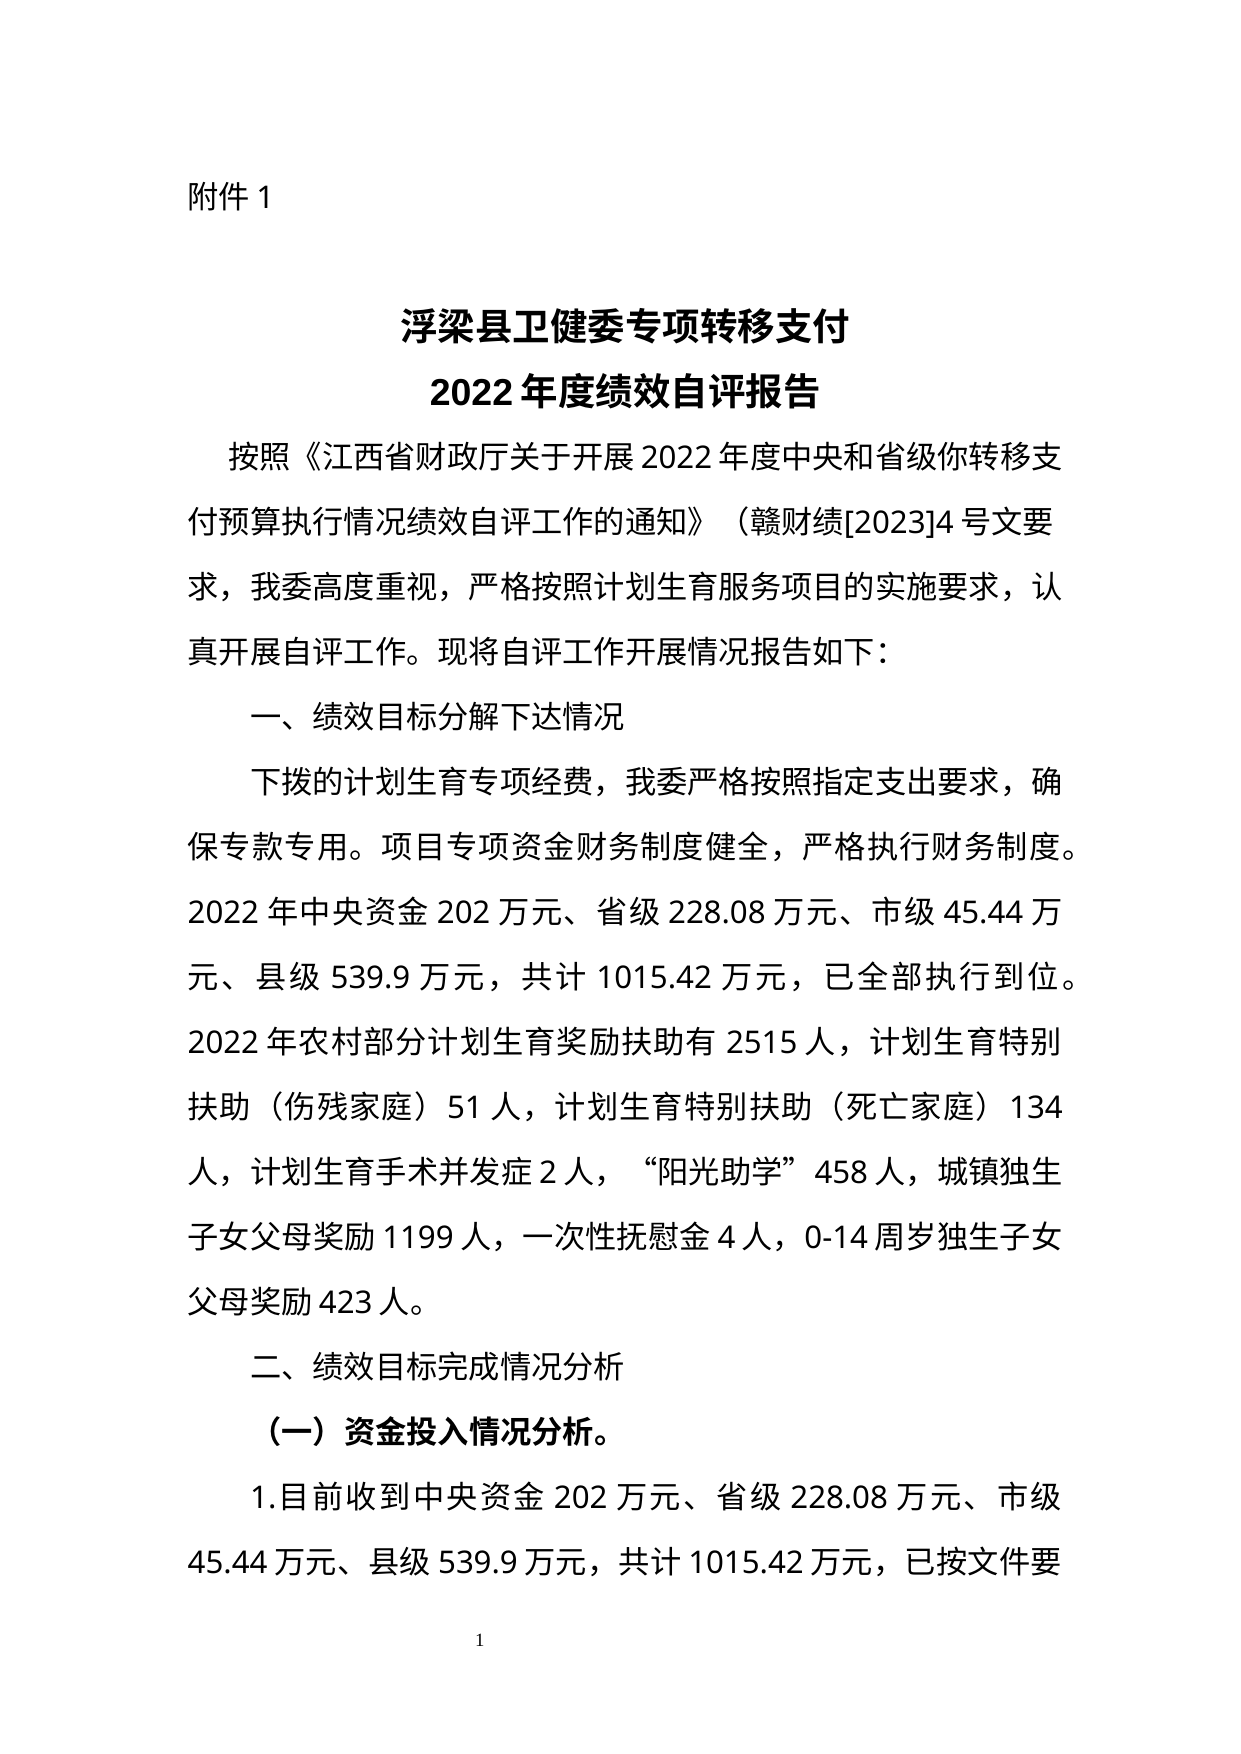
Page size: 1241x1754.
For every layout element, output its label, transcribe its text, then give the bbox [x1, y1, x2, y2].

text 按照《江西省财政厅关于开展2022年度中央和省级你转移支付预算执行情况绩效自评工作的通知》（赣财绩[2023]4号文要求，我委高度重视，严格按照计划生育服务项目的实施要求，认真开展自评工作。现将自评工作开展情况报告如下： [187, 422, 1062, 682]
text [187, 1462, 1062, 1592]
text 浮梁县卫健委专项转移支付 [187, 292, 1062, 357]
text 一、绩效目标分解下达情况 [187, 682, 1062, 747]
text 下拨的计划生育专项经费，我委严格按照指定支出要求，确保专款专用。项目专项资金财务制度健全，严格执行财务制度。2022年中央资金202万元、省级228.08万元、市级45.44万元、县级539.9万元，共计1015.42万元，已全部执行到位。2022年农村部分计划生育奖励扶助有2515人，计划生育特别扶助（伤残家庭）51人，计划生育特别扶助（死亡家庭）134人，计划生育手术并发症2人，“阳光助学”458人，城镇独生子女父母奖励1199人，一次性抚慰金4人，0-14周岁独生子女父母奖励423人。 [187, 747, 1062, 1332]
text （一）资金投入情况分析。 [187, 1397, 1062, 1462]
text 2022年度绩效自评报告 [187, 357, 1062, 422]
text 附件1 [187, 162, 1062, 227]
text 二、绩效目标完成情况分析 [187, 1332, 1062, 1397]
